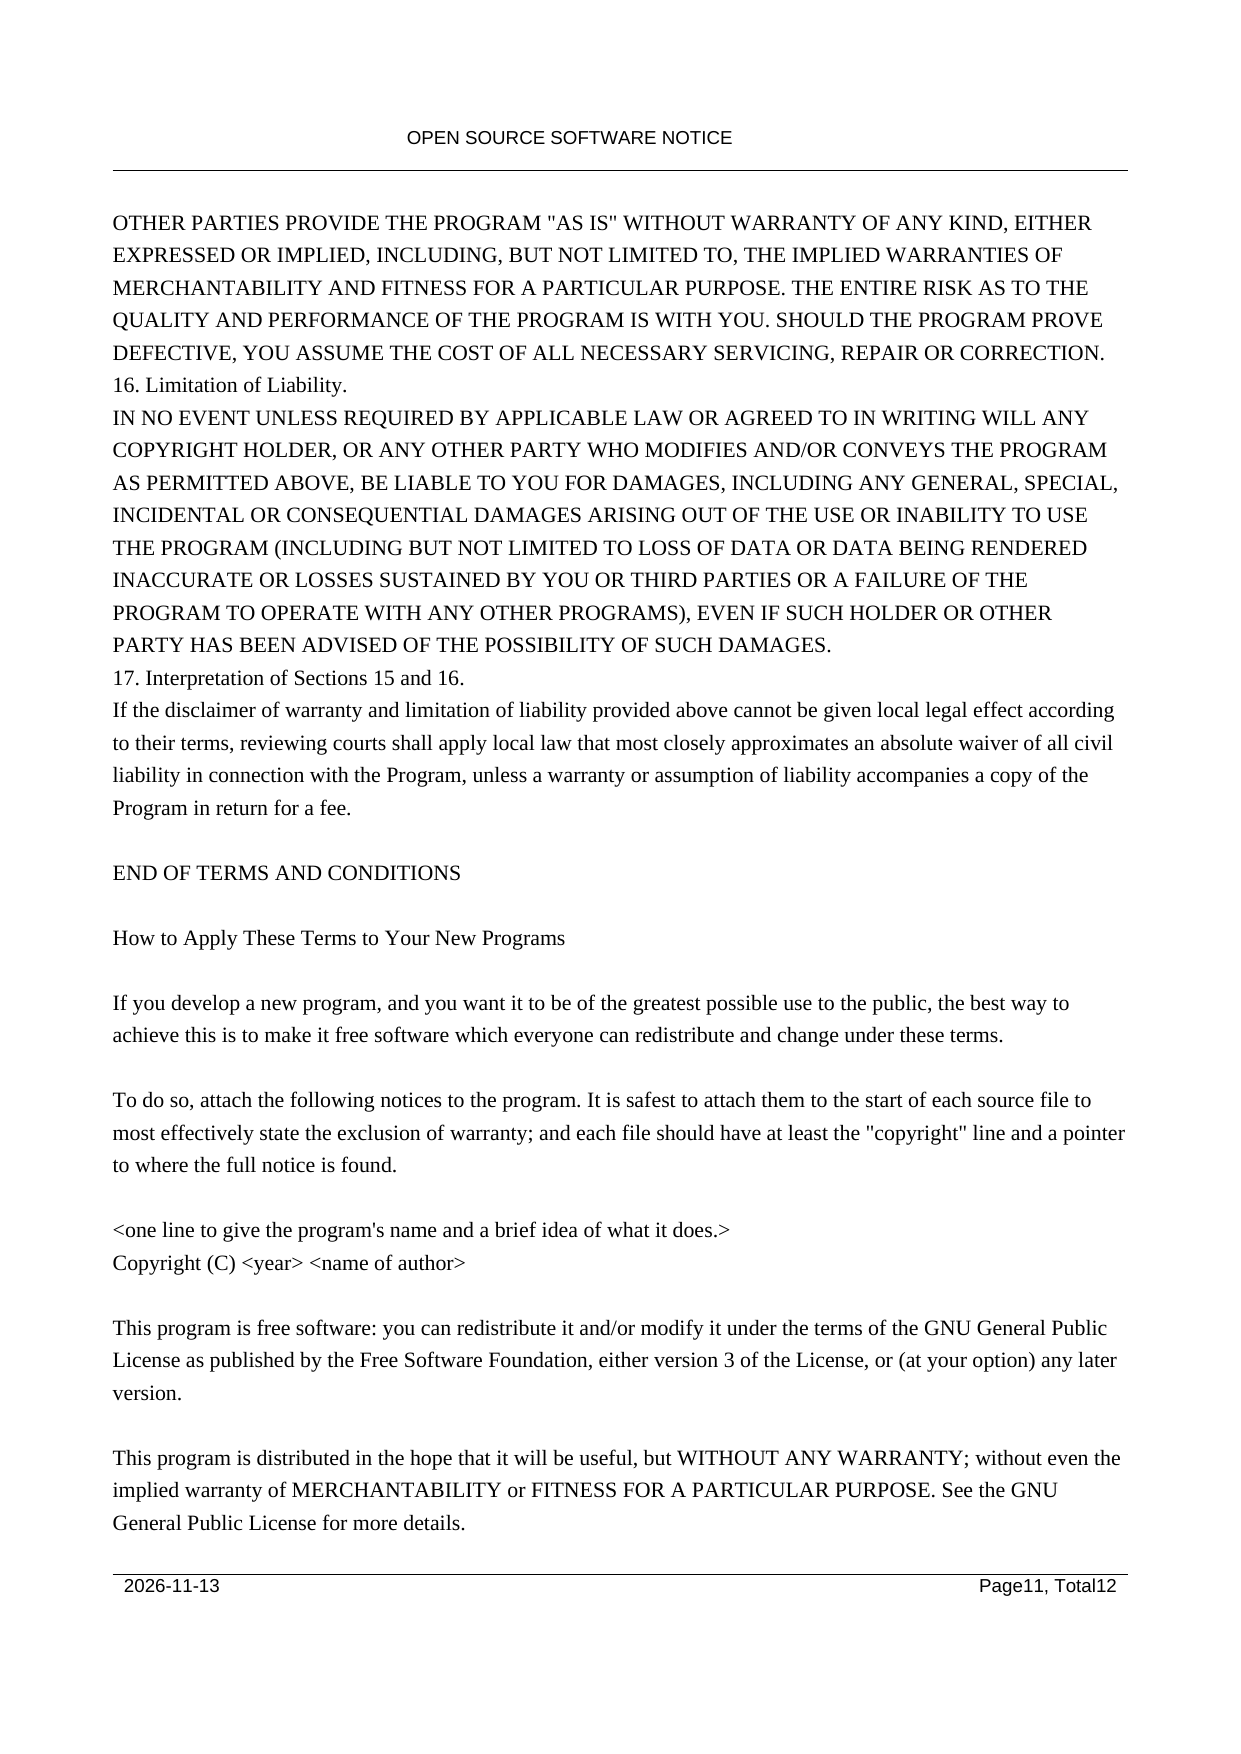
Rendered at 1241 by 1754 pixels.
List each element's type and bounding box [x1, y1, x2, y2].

text [112, 206, 1128, 1539]
